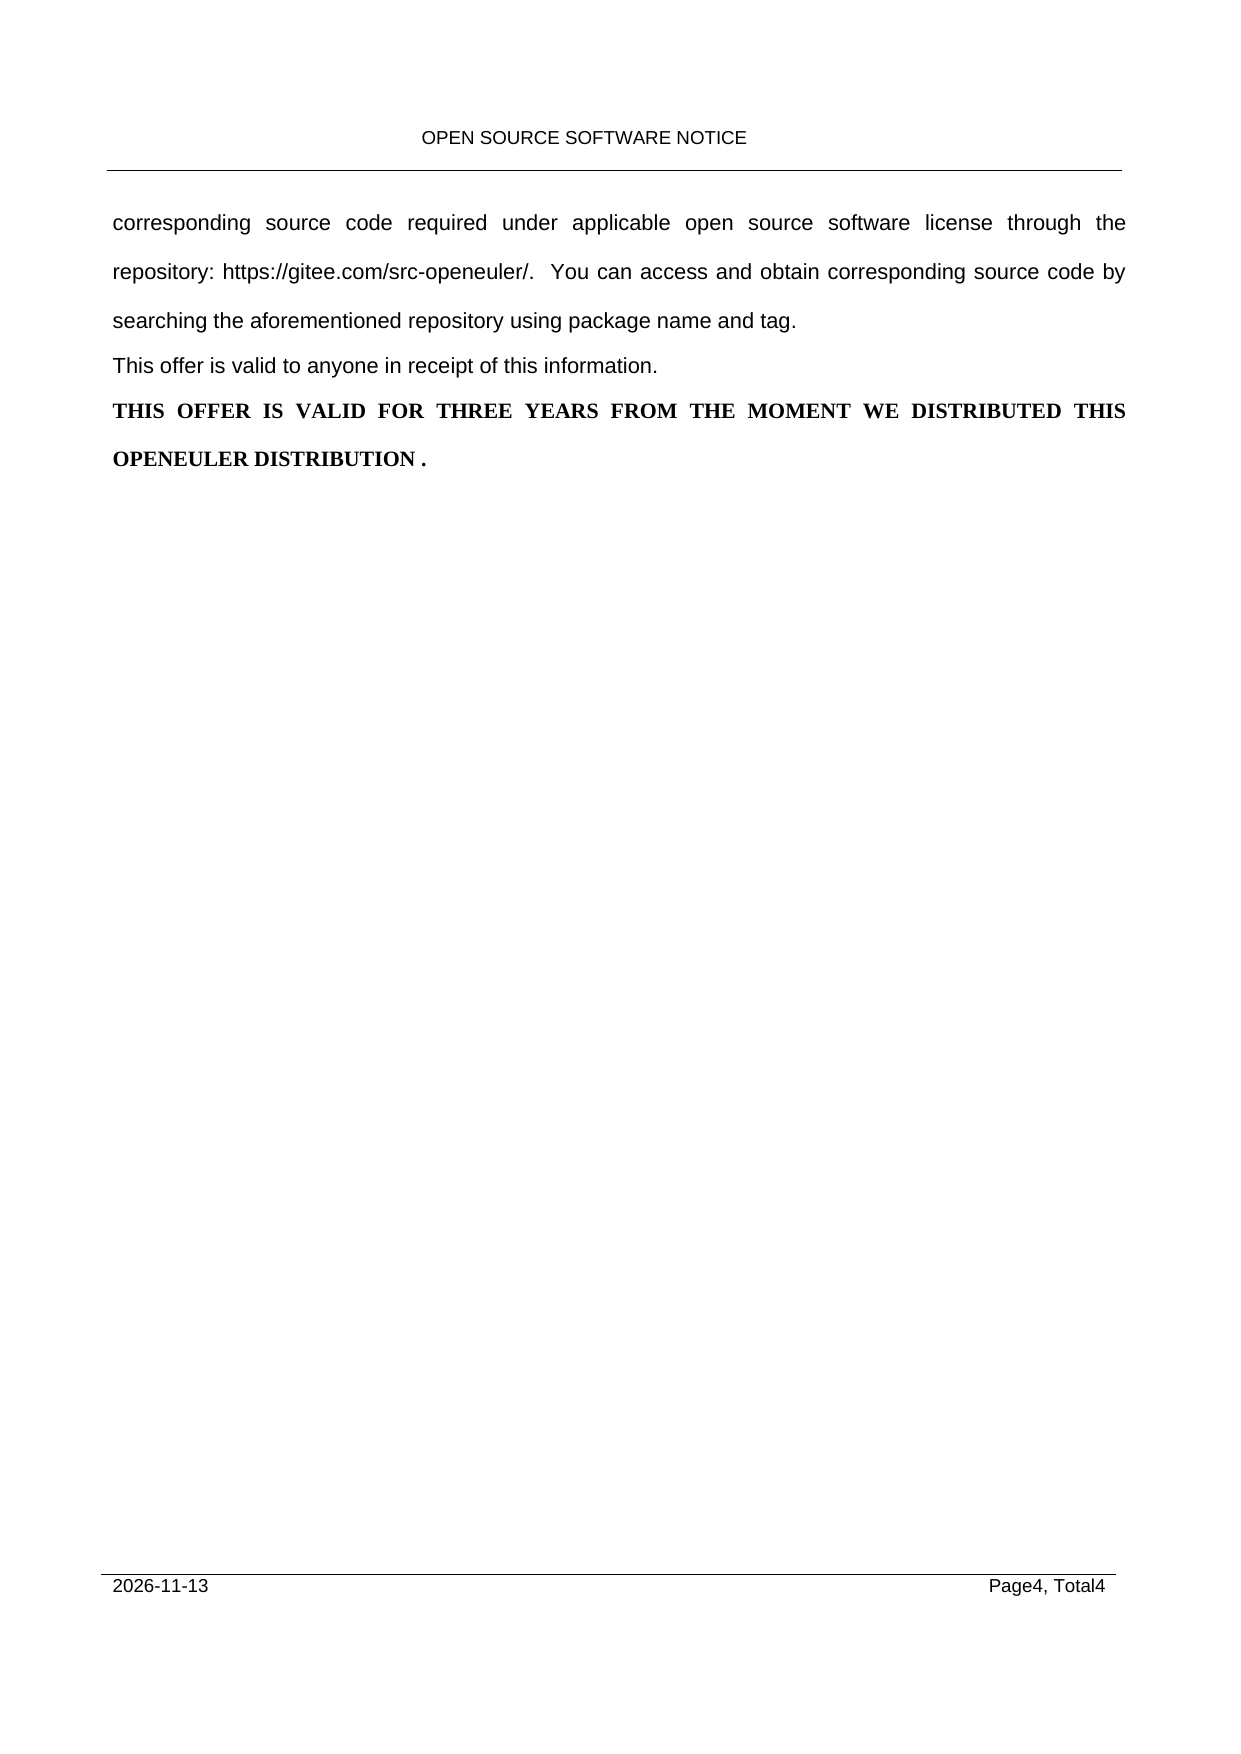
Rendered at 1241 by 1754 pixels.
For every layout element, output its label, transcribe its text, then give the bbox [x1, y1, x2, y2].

text This offer is valid to anyone in receipt of this information. [112, 349, 1128, 381]
text THIS OFFER IS VALID FOR THREE YEARS FROM THE MOMENT WE DISTRIBUTED THIS OPENEULER DISTRIBUTION . [112, 394, 1128, 475]
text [112, 206, 1128, 336]
